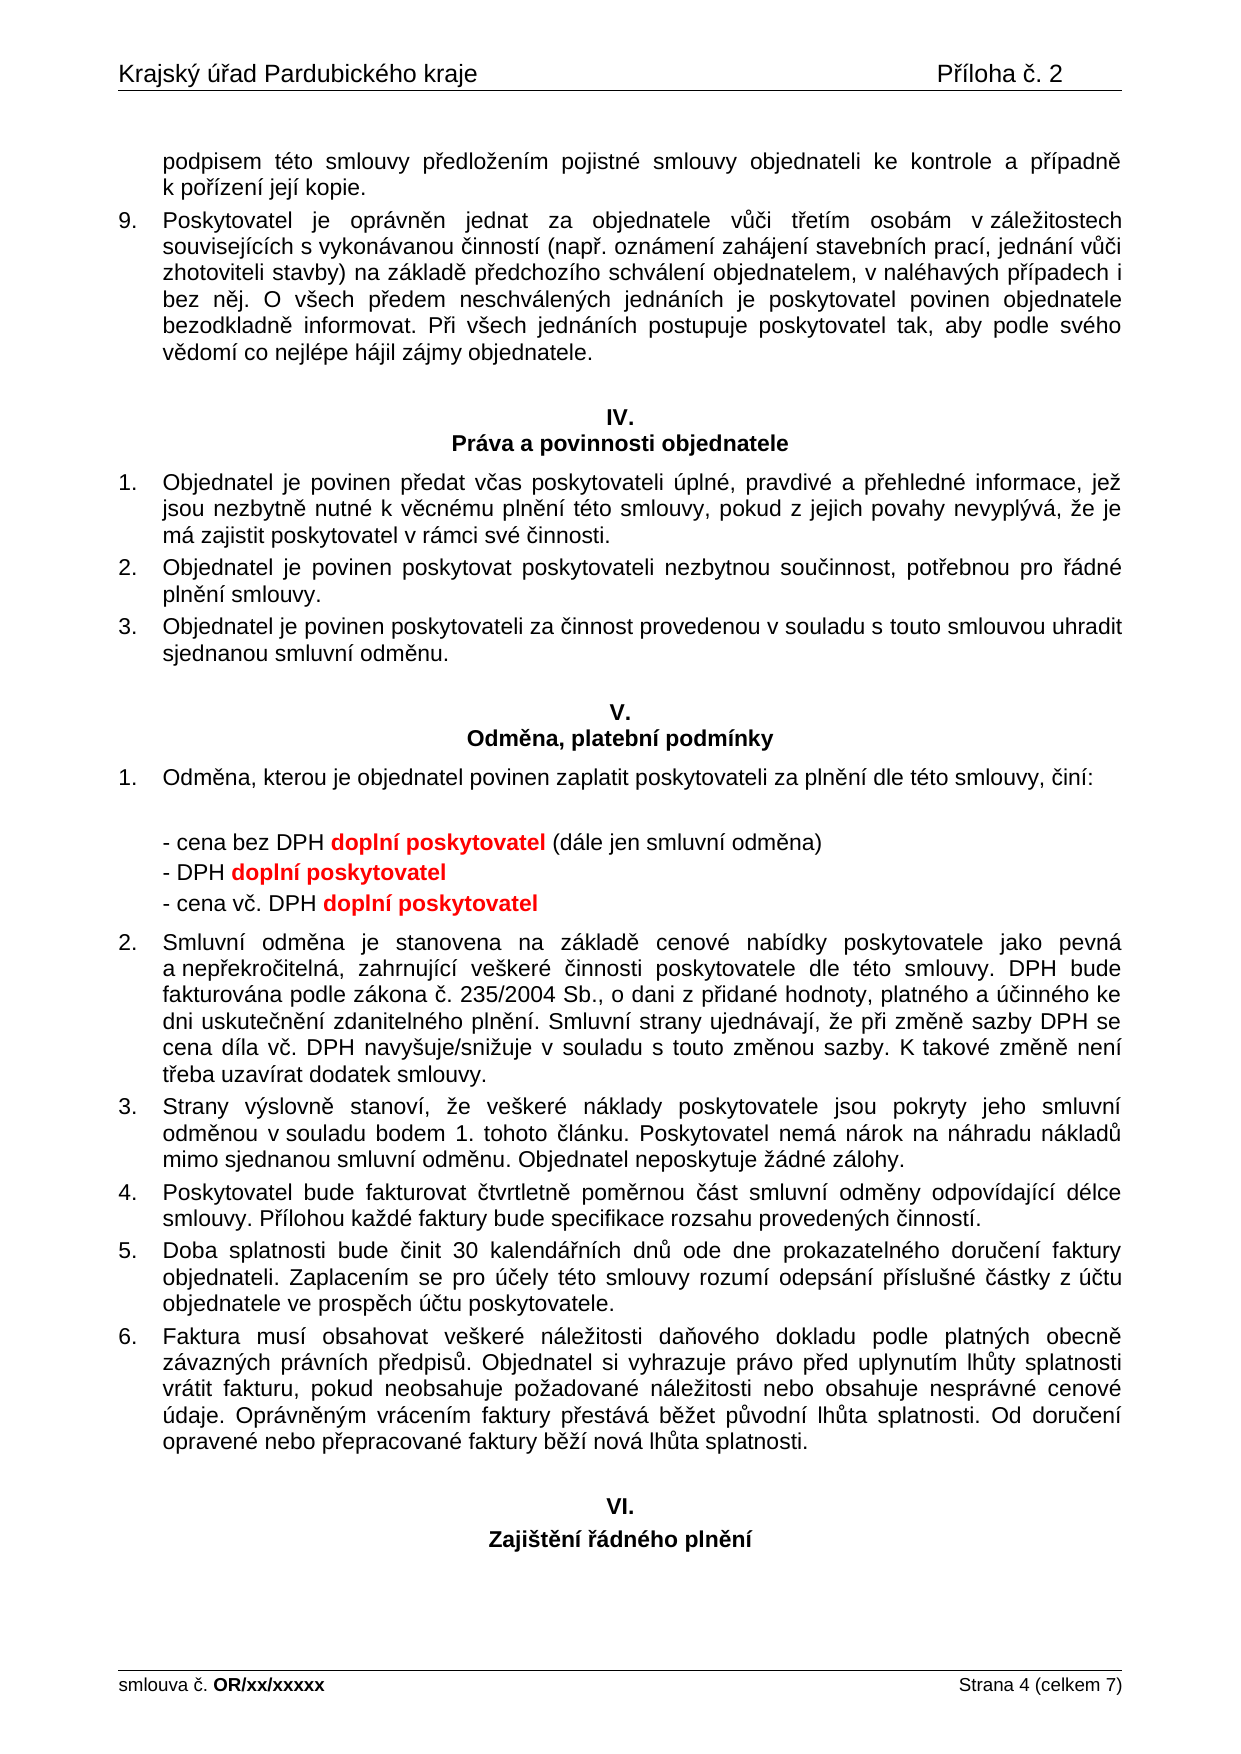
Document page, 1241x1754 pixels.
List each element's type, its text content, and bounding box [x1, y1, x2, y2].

list Poskytovatel je oprávněn jednat za objednatele vůči třetím osobám v záležitostech souvisejících s vykonávanou činností (např. oznámení zahájení stavebních prací, jednání vůči zhotoviteli stavby) na základě předchozího schválení objednatelem, v naléhavých případech i bez něj. O všech předem neschválených jednáních je poskytovatel povinen objednatele bezodkladně informovat. Při všech jednáních postupuje poskytovatel tak, aby podle svého vědomí co nejlépe hájil zájmy objednatele. [118, 207, 1122, 365]
list Objednatel je povinen poskytovateli za činnost provedenou v souladu s touto smlouvou uhradit sjednanou smluvní odměnu. [118, 613, 1122, 666]
text - cena vč. DPH doplní poskytovatel [162, 890, 1122, 916]
text - cena bez DPH doplní poskytovatel (dále jen smluvní odměna) [162, 829, 1122, 855]
text Zajištění řádného plnění [118, 1526, 1122, 1552]
list Odměna, kterou je objednatel povinen zaplatit poskytovateli za plnění dle této smlouvy, činí: [118, 764, 1122, 790]
text Práva a povinnosti objednatele [118, 430, 1122, 456]
text - DPH doplní poskytovatel [162, 859, 1122, 886]
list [118, 148, 1122, 200]
text Odměna, platební podmínky [118, 725, 1122, 751]
text IV. [118, 404, 1122, 430]
list Objednatel je povinen poskytovat poskytovateli nezbytnou součinnost, potřebnou pro řádné plnění smlouvy. [118, 554, 1122, 607]
list Poskytovatel bude fakturovat čtvrtletně poměrnou část smluvní odměny odpovídající délce smlouvy. Přílohou každé faktury bude specifikace rozsahu provedených činností. [118, 1178, 1122, 1231]
text VI. [118, 1493, 1122, 1520]
text V. [118, 698, 1122, 725]
list Doba splatnosti bude činit 30 kalendářních dnů ode dne prokazatelného doručení faktury objednateli. Zaplacením se pro účely této smlouvy rozumí odepsání příslušné částky z účtu objednatele ve prospěch účtu poskytovatele. [118, 1237, 1122, 1316]
list Faktura musí obsahovat veškeré náležitosti daňového dokladu podle platných obecně závazných právních předpisů. Objednatel si vyhrazuje právo před uplynutím lhůty splatnosti vrátit fakturu, pokud neobsahuje požadované náležitosti nebo obsahuje nesprávné cenové údaje. Oprávněným vrácením faktury přestává běžet původní lhůta splatnosti. Od doručení opravené nebo přepracované faktury běží nová lhůta splatnosti. [118, 1323, 1122, 1454]
list Objednatel je povinen předat včas poskytovateli úplné, pravdivé a přehledné informace, jež jsou nezbytně nutné k věcnému plnění této smlouvy, pokud z jejich povahy nevyplývá, že je má zajistit poskytovatel v rámci své činnosti. [118, 469, 1122, 548]
list Strany výslovně stanoví, že veškeré náklady poskytovatele jsou pokryty jeho smluvní odměnou v souladu bodem 1. tohoto článku. Poskytovatel nemá nárok na náhradu nákladů mimo sjednanou smluvní odměnu. Objednatel neposkytuje žádné zálohy. [118, 1093, 1122, 1172]
list Smluvní odměna je stanovena na základě cenové nabídky poskytovatele jako pevná a nepřekročitelná, zahrnující veškeré činnosti poskytovatele dle této smlouvy. DPH bude fakturována podle zákona č. 235/2004 Sb., o dani z přidané hodnoty, platného a účinného ke dni uskutečnění zdanitelného plnění. Smluvní strany ujednávají, že při změně sazby DPH se cena díla vč. DPH navyšuje/snižuje v souladu s touto změnou sazby. K takové změně není třeba uzavírat dodatek smlouvy. [118, 929, 1122, 1087]
